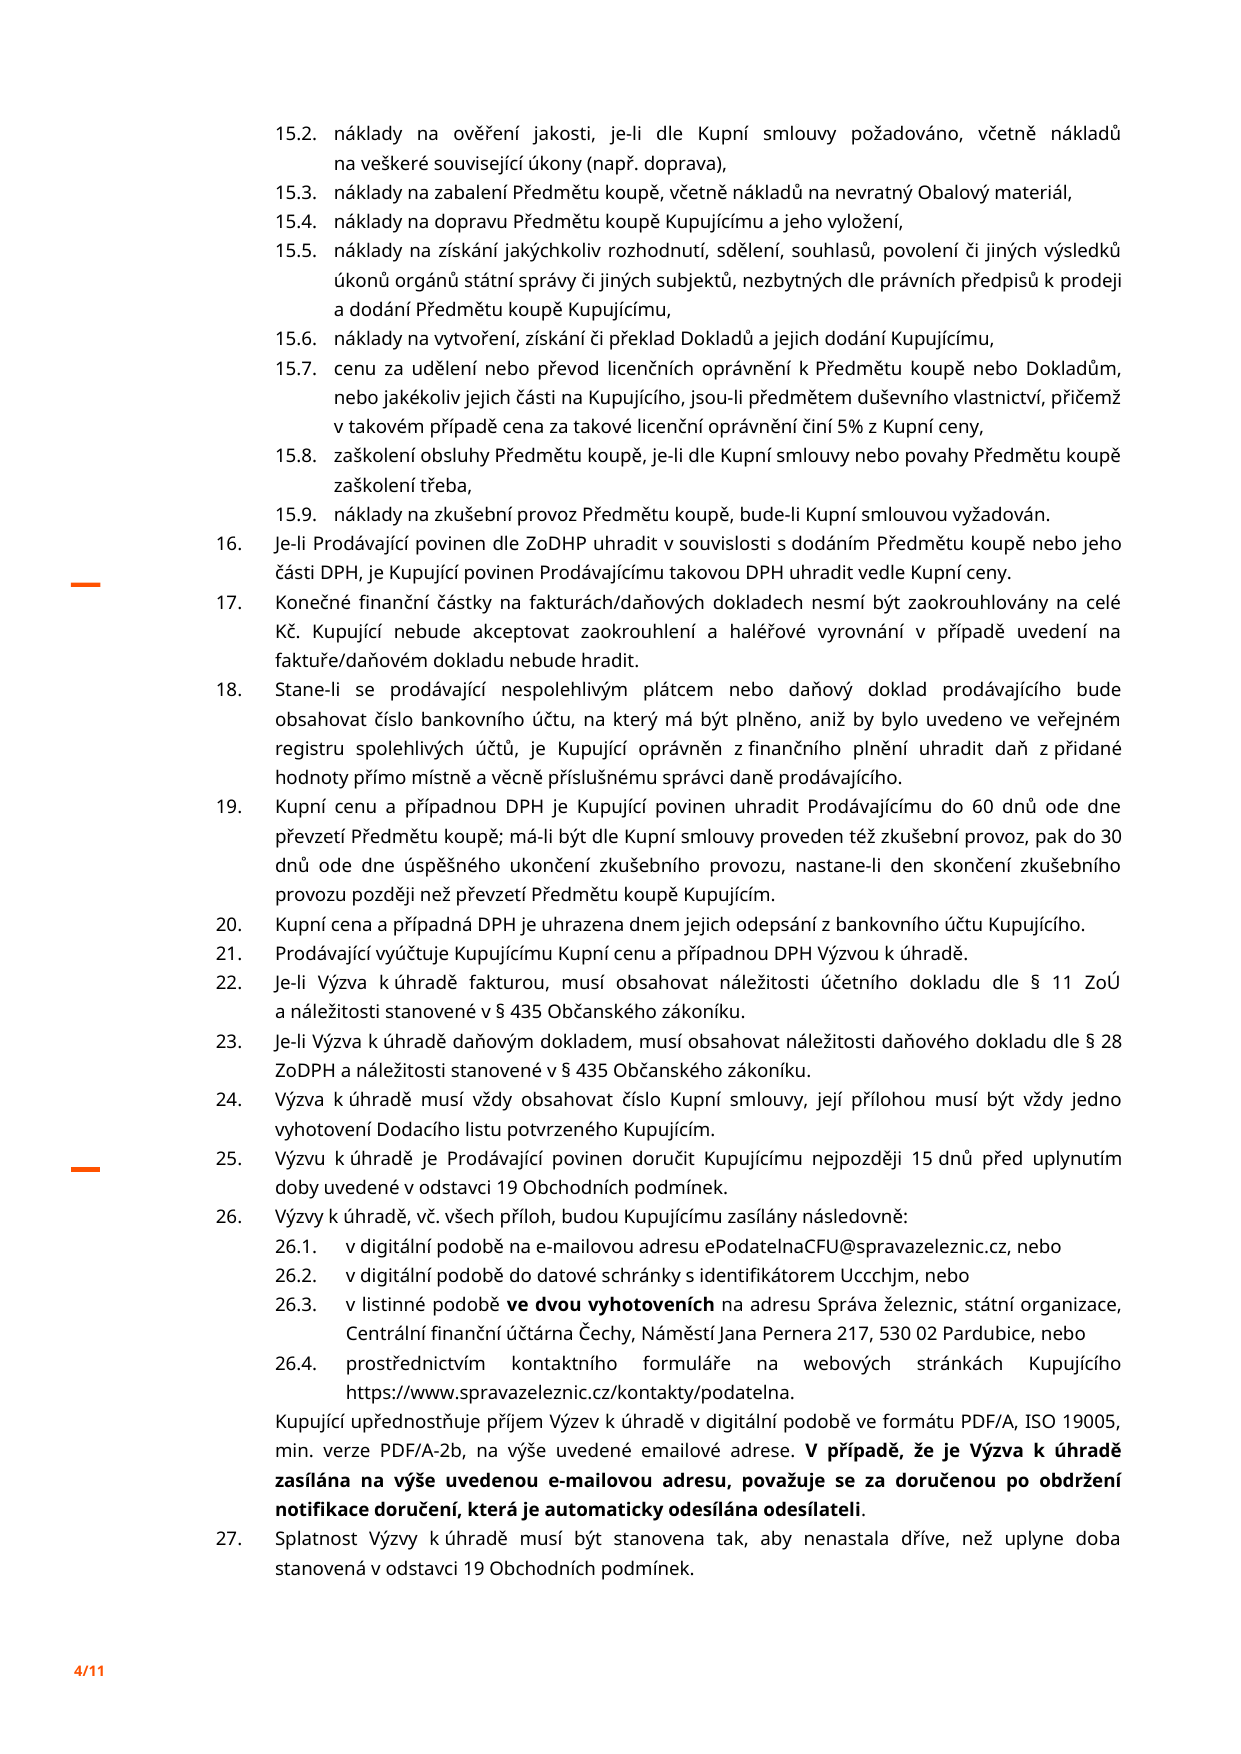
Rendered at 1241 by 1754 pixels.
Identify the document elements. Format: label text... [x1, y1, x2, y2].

list Kupní cena a případná DPH je uhrazena dnem jejich odepsání z bankovního účtu Kupujícího. [216, 911, 1122, 936]
list prostřednictvím kontaktního formuláře na webových stránkách Kupujícího https://www.spravazeleznic.cz/kontakty/podatelna. [275, 1350, 1122, 1405]
list Je-li Výzva k úhradě fakturou, musí obsahovat náležitosti účetního dokladu dle § 11 ZoÚ a náležitosti stanovené v § 435 Občanského zákoníku. [216, 969, 1122, 1024]
list náklady na vytvoření, získání či překlad Dokladů a jejich dodání Kupujícímu, [275, 326, 1122, 351]
list náklady na ověření jakosti, je-li dle Kupní smlouvy požadováno, včetně nákladů na veškeré související úkony (např. doprava), [275, 121, 1122, 175]
list zaškolení obsluhy Předmětu koupě, je-li dle Kupní smlouvy nebo povahy Předmětu koupě zaškolení třeba, [275, 443, 1122, 497]
list Konečné finanční částky na fakturách/daňových dokladech nesmí být zaokrouhlovány na celé Kč. Kupující nebude akceptovat zaokrouhlení a haléřové vyrovnání v případě uvedení na faktuře/daňovém dokladu nebude hradit. [216, 589, 1122, 673]
list cenu za udělení nebo převod licenčních oprávnění k Předmětu koupě nebo Dokladům, nebo jakékoliv jejich části na Kupujícího, jsou-li předmětem duševního vlastnictví, přičemž v takovém případě cena za takové licenční oprávnění činí 5% z Kupní ceny, [275, 355, 1122, 439]
list v digitální podobě na e-mailovou adresu ePodatelnaCFU@spravazeleznic.cz, nebo [275, 1233, 1122, 1258]
list náklady na získání jakýchkoliv rozhodnutí, sdělení, souhlasů, povolení či jiných výsledků úkonů orgánů státní správy či jiných subjektů, nezbytných dle právních předpisů k prodeji a dodání Předmětu koupě Kupujícímu, [275, 238, 1122, 322]
list Je-li Prodávající povinen dle ZoDHP uhradit v souvislosti s dodáním Předmětu koupě nebo jeho části DPH, je Kupující povinen Prodávajícímu takovou DPH uhradit vedle Kupní ceny. [216, 530, 1122, 585]
list Stane-li se prodávající nespolehlivým plátcem nebo daňový doklad prodávajícího bude obsahovat číslo bankovního účtu, na který má být plněno, aniž by bylo uvedeno ve veřejném registru spolehlivých účtů, je Kupující oprávněn z finančního plnění uhradit daň z přidané hodnoty přímo místně a věcně příslušnému správci daně prodávajícího. [216, 677, 1122, 790]
list náklady na dopravu Předmětu koupě Kupujícímu a jeho vyložení, [275, 208, 1122, 234]
text Kupující upřednostňuje příjem Výzev k úhradě v digitální podobě ve formátu PDF/A, ISO 19005, min. verze PDF/A-2b, na výše uvedené emailové adrese. V případě, že je Výzva k úhradě zasílána na výše uvedenou e-mailovou adresu, považuje se za doručenou po obdržení notifikace doručení, která je automaticky odesílána odesílateli. [275, 1408, 1122, 1522]
list Kupní cenu a případnou DPH je Kupující povinen uhradit Prodávajícímu do 60 dnů ode dne převzetí Předmětu koupě; má-li být dle Kupní smlouvy proveden též zkušební provoz, pak do 30 dnů ode dne úspěšného ukončení zkušebního provozu, nastane-li den skončení zkušebního provozu později než převzetí Předmětu koupě Kupujícím. [216, 794, 1122, 907]
list Prodávající vyúčtuje Kupujícímu Kupní cenu a případnou DPH Výzvou k úhradě. [216, 940, 1122, 966]
list Výzvu k úhradě je Prodávající povinen doručit Kupujícímu nejpozději 15 dnů před uplynutím doby uvedené v odstavci 19 Obchodních podmínek. [216, 1145, 1122, 1200]
list náklady na zkušební provoz Předmětu koupě, bude-li Kupní smlouvou vyžadován. [275, 501, 1122, 527]
list Výzva k úhradě musí vždy obsahovat číslo Kupní smlouvy, její přílohou musí být vždy jedno vyhotovení Dodacího listu potvrzeného Kupujícím. [216, 1087, 1122, 1141]
list Je-li Výzva k úhradě daňovým dokladem, musí obsahovat náležitosti daňového dokladu dle § 28 ZoDPH a náležitosti stanovené v § 435 Občanského zákoníku. [216, 1028, 1122, 1083]
list Výzvy k úhradě, vč. všech příloh, budou Kupujícímu zasílány následovně: [216, 1204, 1122, 1229]
list v digitální podobě do datové schránky s identifikátorem Uccchjm, nebo [275, 1262, 1122, 1288]
list v listinné podobě ve dvou vyhotoveních na adresu Správa železnic, státní organizace, Centrální finanční účtárna Čechy, Náměstí Jana Pernera 217, 530 02 Pardubice, nebo [275, 1291, 1122, 1346]
list Splatnost Výzvy k úhradě musí být stanovena tak, aby nenastala dříve, než uplyne doba stanovená v odstavci 19 Obchodních podmínek. [216, 1526, 1122, 1580]
list náklady na zabalení Předmětu koupě, včetně nákladů na nevratný Obalový materiál, [275, 179, 1122, 205]
